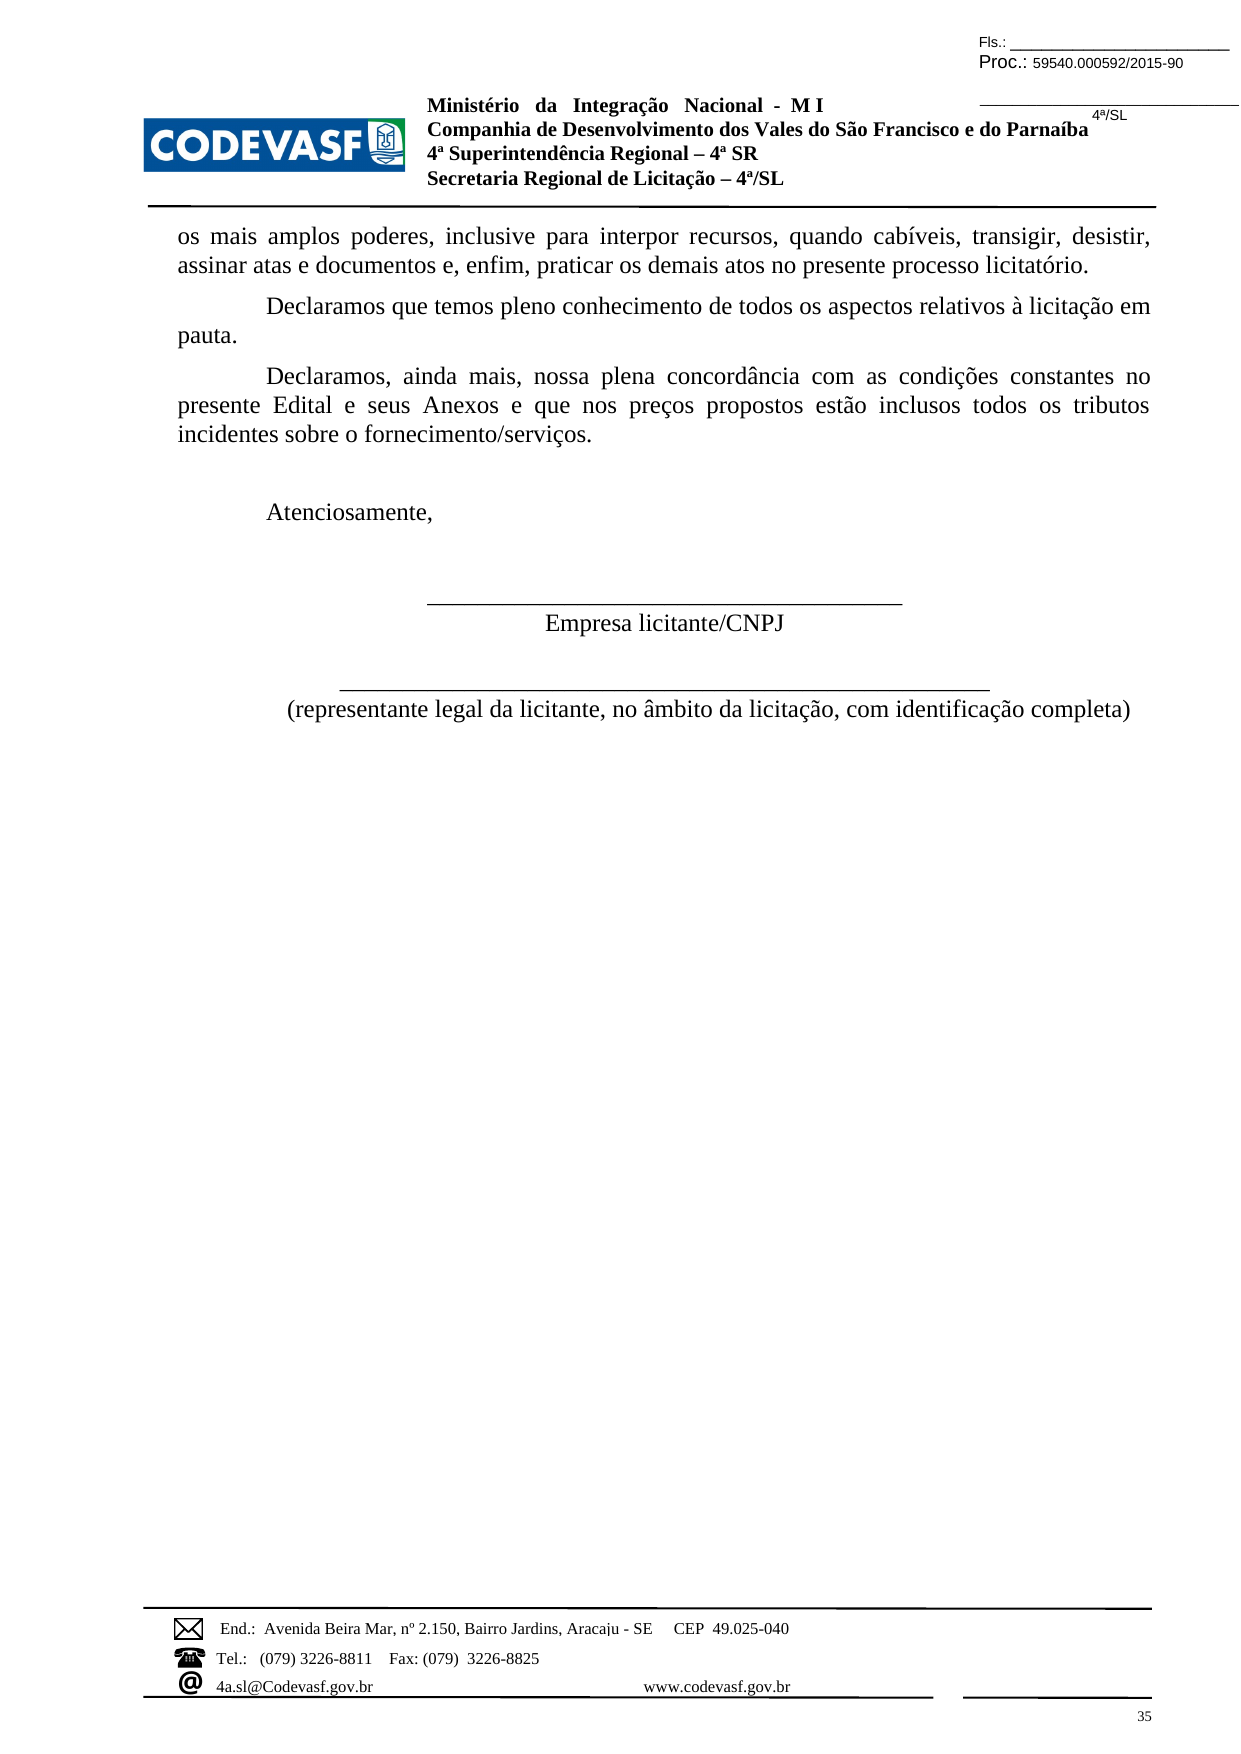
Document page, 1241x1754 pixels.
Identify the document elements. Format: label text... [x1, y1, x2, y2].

text Atenciosamente, [177, 497, 1152, 526]
text Declaramos que temos pleno conhecimento de todos os aspectos relativos à licitação em pauta. [177, 291, 1152, 349]
picture [143, 118, 406, 172]
text Declaramos, ainda mais, nossa plena concordância com as condições constantes no presente Edital e seus Anexos e que nos preços propostos estão inclusos todos os tributos incidentes sobre o fornecimento/serviços. [177, 361, 1152, 448]
text ____________________________________________________ (representante legal da licitante, no âmbito da licitação, com identificação completa) [177, 666, 1152, 723]
text ______________________________________ [177, 579, 1152, 608]
text Empresa licitante/CNPJ [177, 608, 1152, 637]
